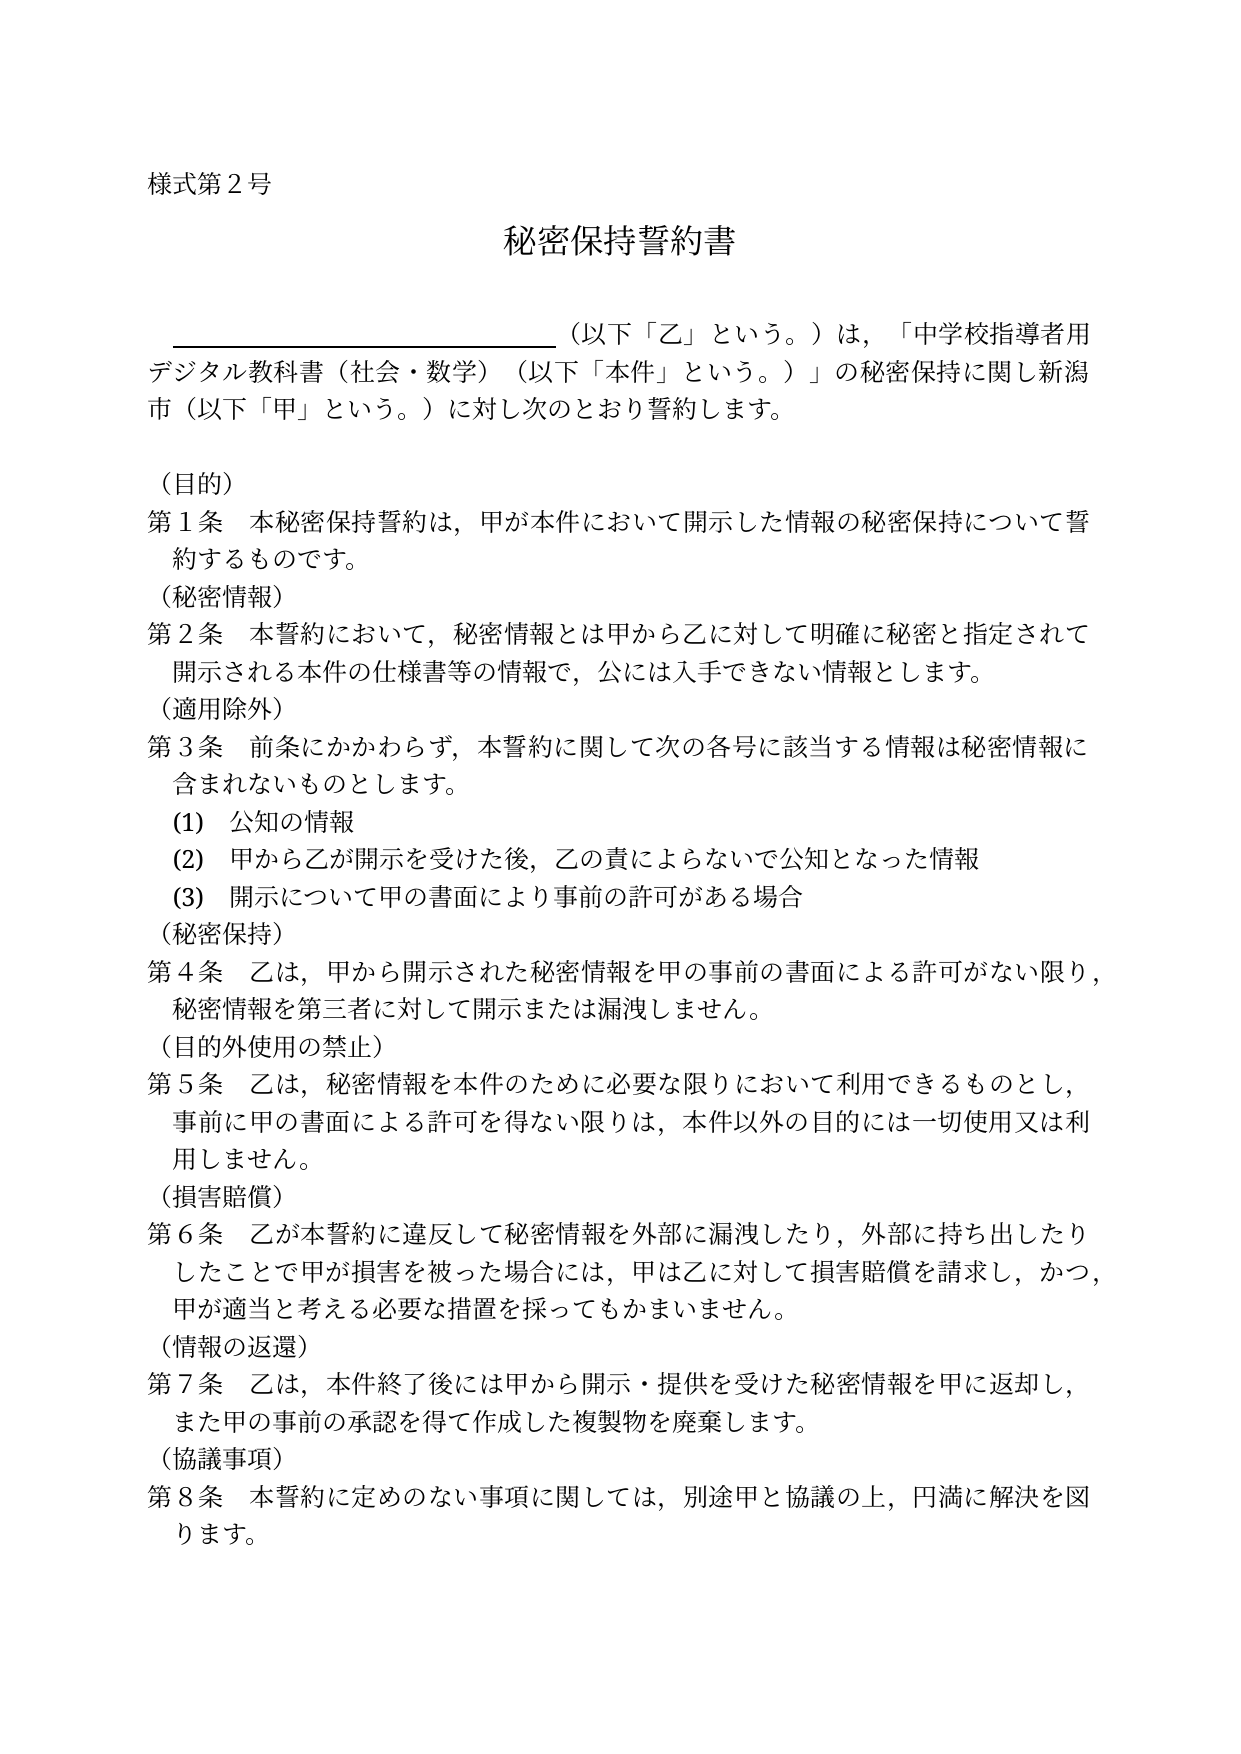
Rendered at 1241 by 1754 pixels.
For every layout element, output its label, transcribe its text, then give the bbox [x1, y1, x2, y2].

text （目的） [148, 464, 1092, 502]
text （適用除外） [148, 689, 1092, 727]
text 第２条 本誓約において，秘密情報とは甲から乙に対して明確に秘密と指定されて開示される本件の仕様書等の情報で，公には入手できない情報とします。 [148, 614, 1092, 689]
text 第７条 乙は，本件終了後には甲から開示・提供を受けた秘密情報を甲に返却し，また甲の事前の承認を得て作成した複製物を廃棄します。 [148, 1364, 1092, 1439]
text （損害賠償） [148, 1177, 1092, 1214]
text 第６条 乙が本誓約に違反して秘密情報を外部に漏洩したり，外部に持ち出したりしたことで甲が損害を被った場合には，甲は乙に対して損害賠償を請求し，かつ，甲が適当と考える必要な措置を採ってもかまいません。 [148, 1214, 1092, 1327]
text （情報の返還） [148, 1327, 1092, 1364]
text 第４条 乙は，甲から開示された秘密情報を甲の事前の書面による許可がない限り，秘密情報を第三者に対して開示または漏洩しません。 [148, 952, 1092, 1027]
text 様式第２号 [148, 164, 1092, 202]
text 第１条 本秘密保持誓約は，甲が本件において開示した情報の秘密保持について誓約するものです。 [148, 502, 1092, 577]
text （秘密保持） [148, 914, 1092, 952]
text （秘密情報） [148, 577, 1092, 614]
text （目的外使用の禁止） [148, 1027, 1092, 1064]
text (3) 開示について甲の書面により事前の許可がある場合 [148, 877, 1092, 914]
text 秘密保持誓約書 [148, 202, 1092, 277]
text 第５条 乙は，秘密情報を本件のために必要な限りにおいて利用できるものとし，事前に甲の書面による許可を得ない限りは，本件以外の目的には一切使用又は利用しません。 [148, 1064, 1092, 1177]
text (1) 公知の情報 [148, 802, 1092, 839]
text （以下「乙」という。）は，「中学校指導者用デジタル教科書（社会・数学）（以下「本件」という。）」の秘密保持に関し新潟市（以下「甲」という。）に対し次のとおり誓約します。 [148, 314, 1092, 427]
text 第８条 本誓約に定めのない事項に関しては，別途甲と協議の上，円満に解決を図ります。 [148, 1477, 1092, 1552]
text （協議事項） [148, 1439, 1092, 1477]
text (2) 甲から乙が開示を受けた後，乙の責によらないで公知となった情報 [148, 839, 1092, 877]
text 第３条 前条にかかわらず，本誓約に関して次の各号に該当する情報は秘密情報に含まれないものとします。 [148, 727, 1092, 802]
